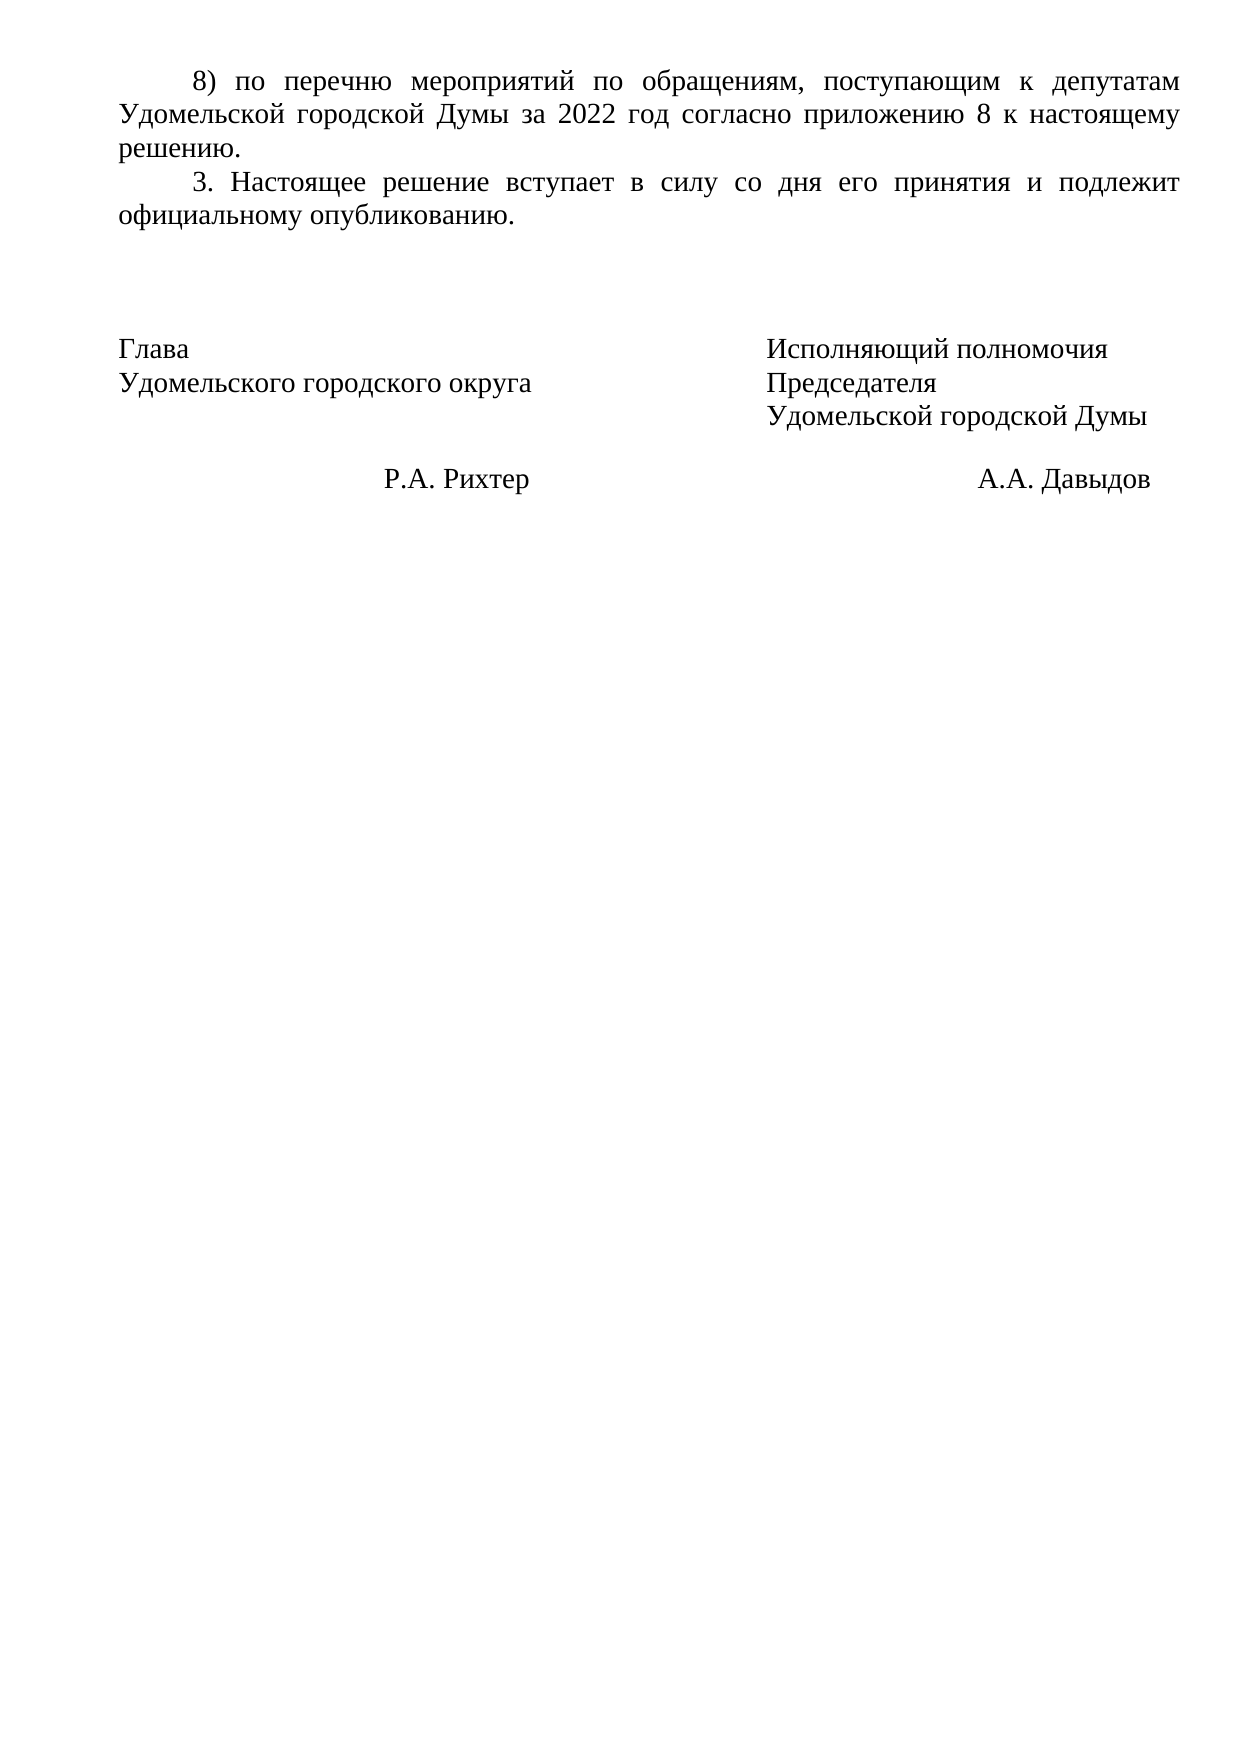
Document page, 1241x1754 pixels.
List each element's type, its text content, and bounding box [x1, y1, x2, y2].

table_header Глава Удомельского городского округа Р.А. Рихтер [107, 331, 642, 662]
text 3. Настоящее решение вступает в силу со дня его принятия и подлежит официальному опубликованию. [118, 164, 1181, 231]
text 8) по перечню мероприятий по обращениям, поступающим к депутатам Удомельской городской Думы за 2022 год согласно приложению 8 к настоящему решению. [118, 63, 1181, 164]
table_header Исполняющий полномочия Председателя Удомельской городской Думы А.А. Давыдов [642, 331, 1178, 662]
